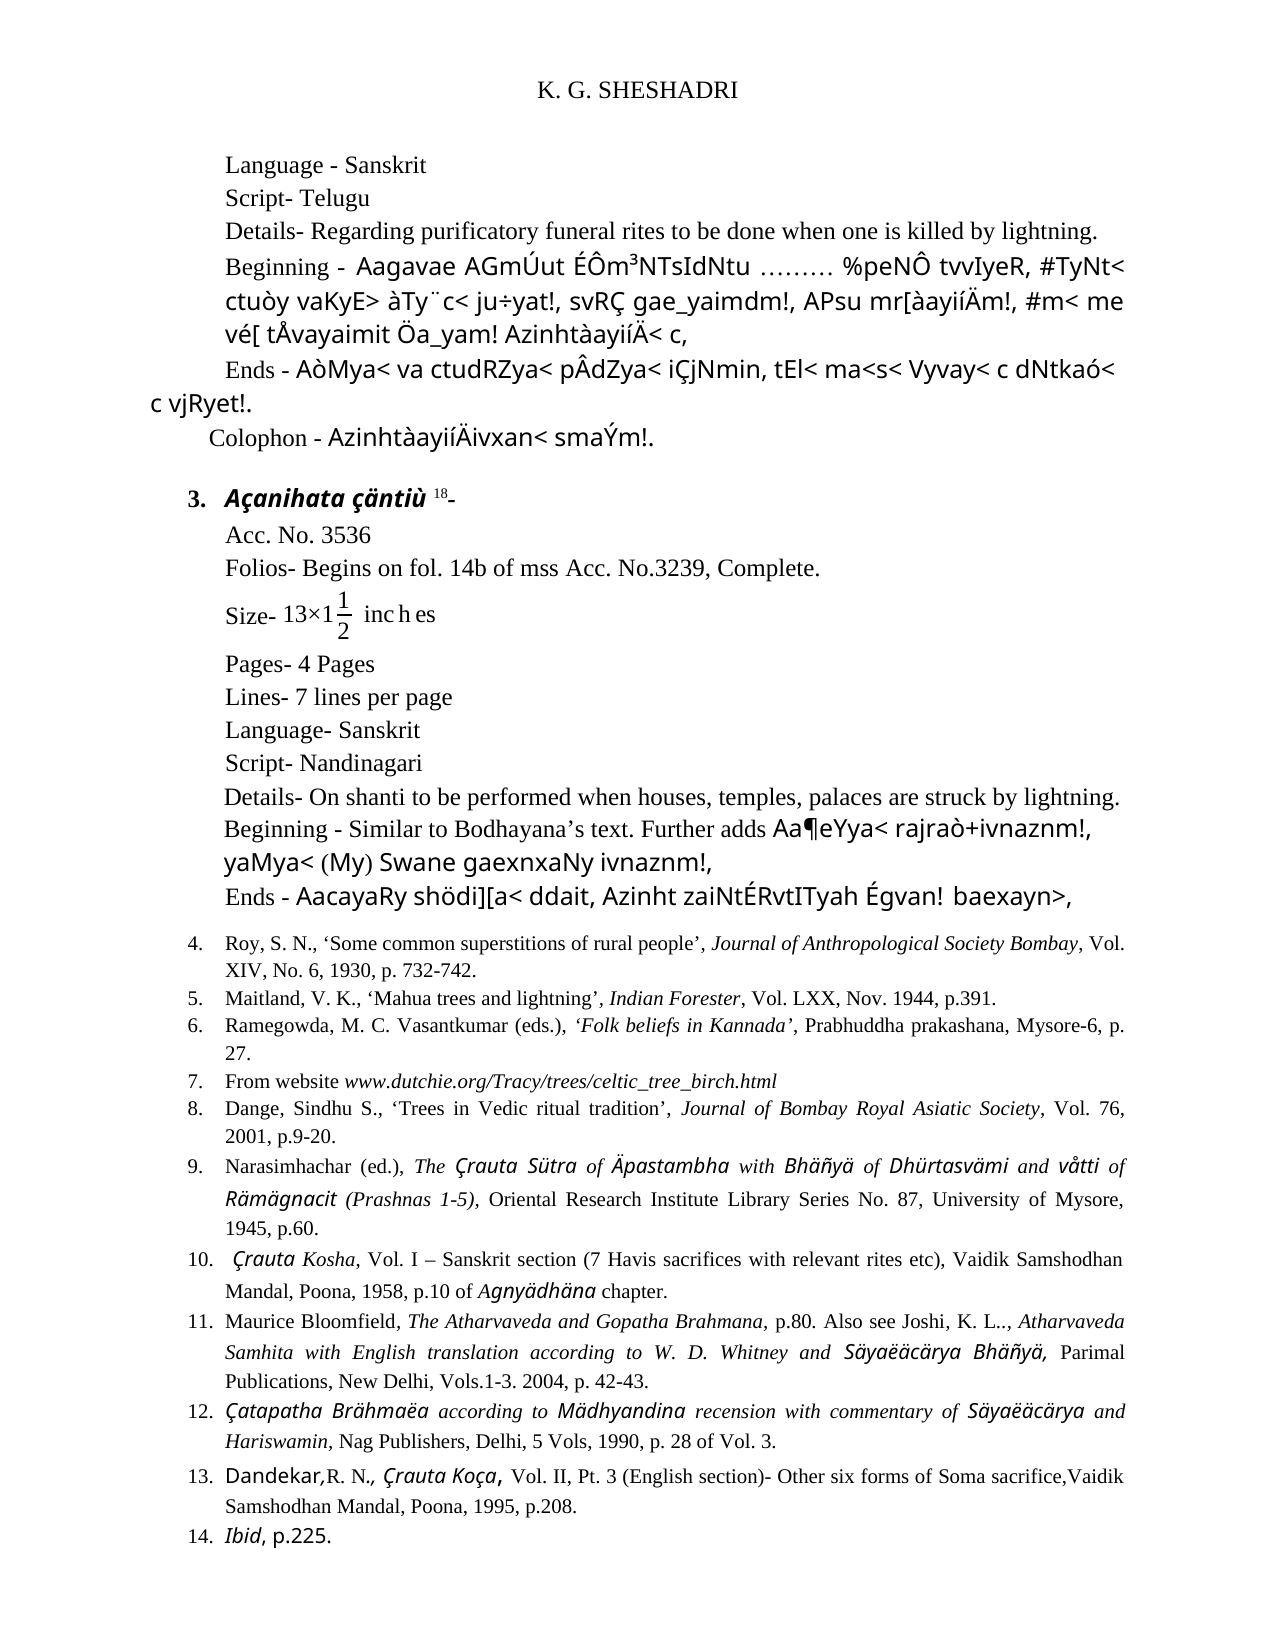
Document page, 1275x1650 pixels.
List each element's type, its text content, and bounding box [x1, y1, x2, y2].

list Folios- Begins on fol. 14b of mss Acc. No.3239, Complete. [225, 553, 1125, 582]
text Ends - AòMya< va ctudRZya< pÂdZya< iÇjNmin, tEl< ma<s< Vyvay< c dNtkaó< c vjRyet!. [150, 351, 1125, 419]
text Details- On shanti to be performed when houses, temples, palaces are struck by lightning. Beginning - Similar to Bodhayana’s text. Further adds Aa¶eYya< rajraò+ivnaznm!, yaMya< (My) Swane gaexnxaNy ivnaznm!, [223, 782, 1125, 878]
text Colophon - AzinhtàayiíÄivxan< smaÝm!. [150, 419, 1125, 453]
list Details- Regarding purificatory funeral rites to be done when one is killed by lightning. [225, 216, 1125, 245]
list Language- Sanskrit [225, 716, 1125, 744]
list Size- [225, 586, 1125, 645]
list Pages- 4 Pages [225, 649, 1125, 678]
list Language - Sanskrit [225, 150, 1125, 179]
list Acc. No. 3536 [225, 520, 1125, 549]
list Script- Nandinagari [225, 748, 1125, 777]
text Ends - AacayaRy shödi][a< ddait, Azinht zaiNtÉRvtITyah Égvan! baexayn>, [150, 878, 1125, 912]
list Lines- 7 lines per page [225, 682, 1125, 711]
text Beginning - Aagavae AGmÚut ÉÔm³NTsIdNtu ……… %peNÔ tvvIyeR, #TyNt< ctuòy vaKyE> àTy¨c< ju÷yat!, svRÇ gae_yaimdm!, APsu mr[àayiíÄm!, #m< me vé[ tÅvayaimit Öa_yam! AzinhtàayiíÄ< c, [225, 249, 1125, 351]
list Açanihata çäntiù 18- [187, 481, 1125, 515]
list Script- Telugu [225, 183, 1125, 212]
